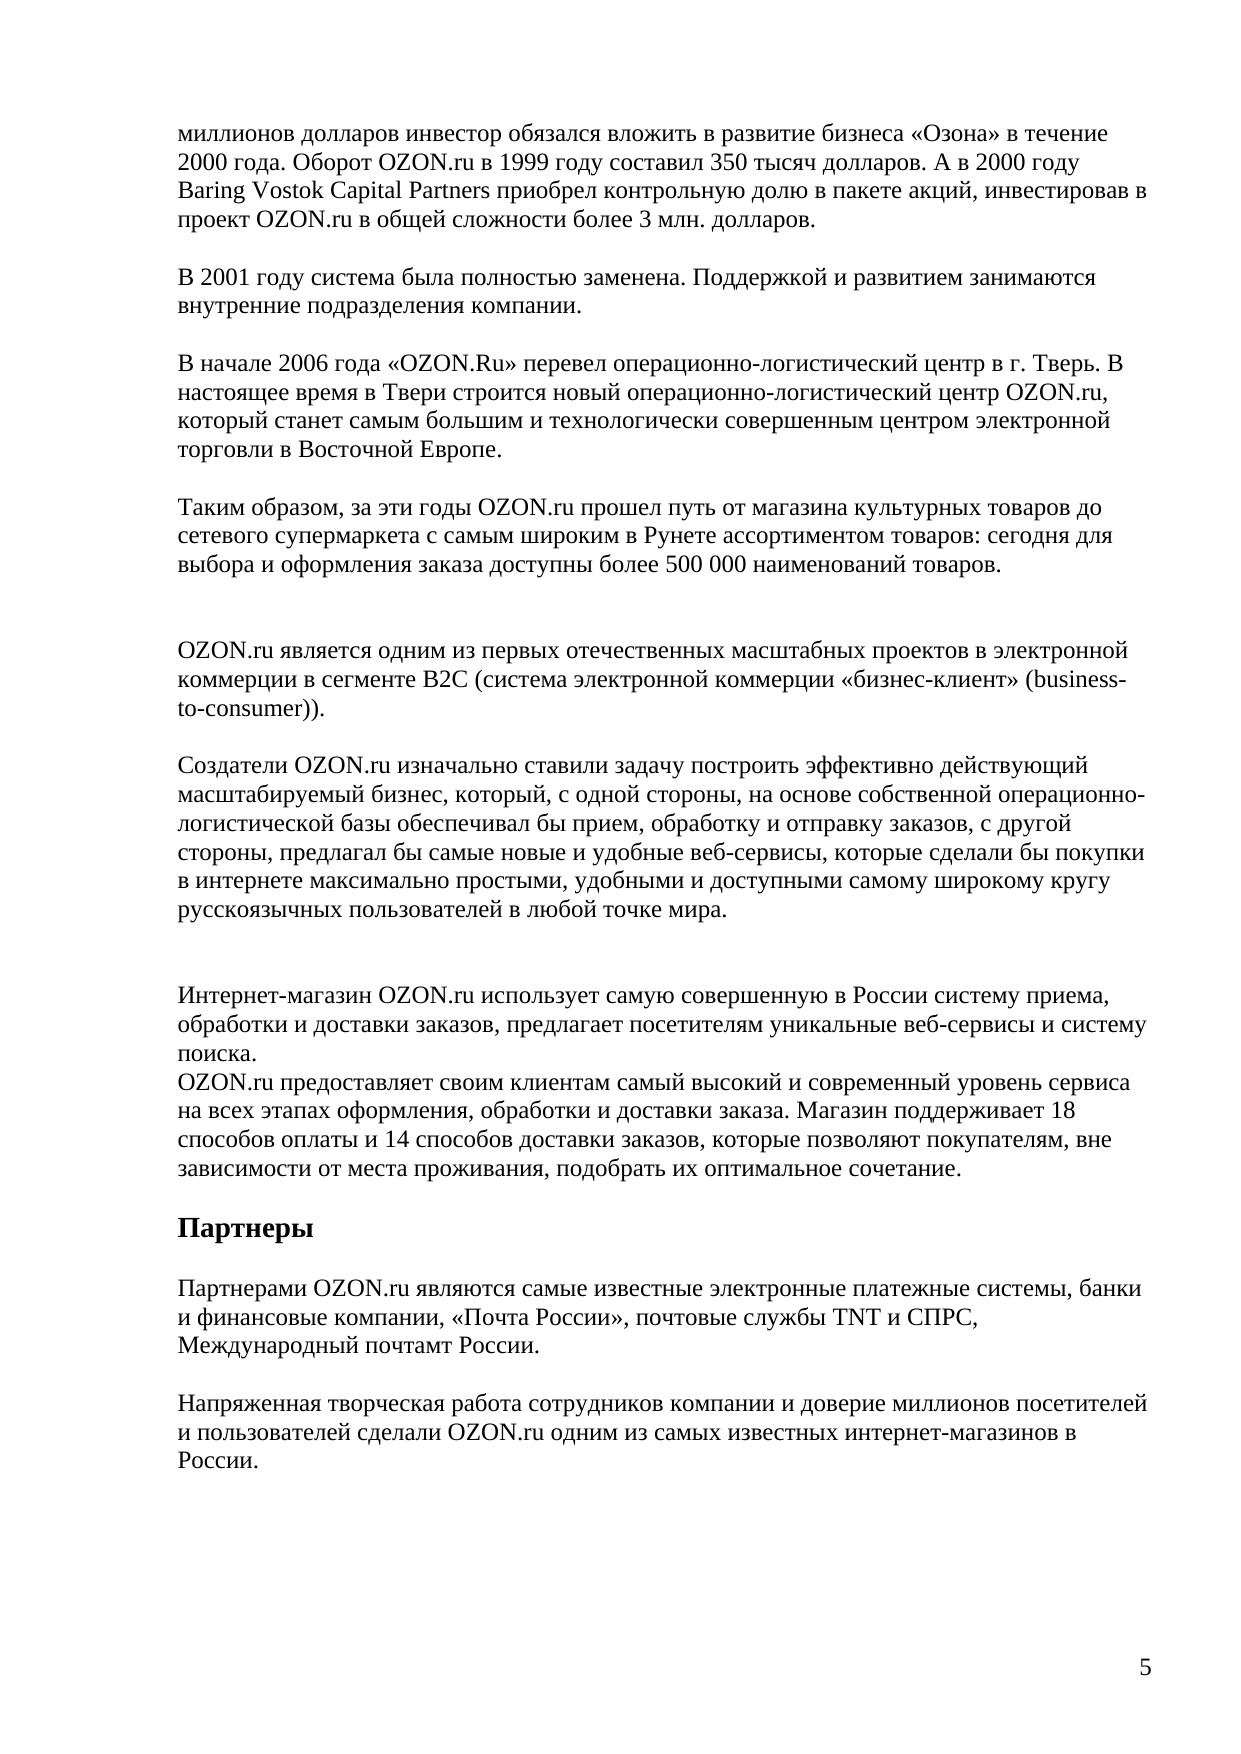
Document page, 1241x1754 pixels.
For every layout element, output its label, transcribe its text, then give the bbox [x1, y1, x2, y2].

text Таким образом, за эти годы OZON.ru прошел путь от магазина культурных товаров до сетевого супермаркета с самым широким в Рунете ассортиментом товаров: сегодня для выбора и оформления заказа доступны более 500 000 наименований товаров. [177, 492, 1152, 578]
subtitle Партнеры [177, 1211, 1152, 1244]
text В 2001 году система была полностью заменена. Поддержкой и развитием занимаются внутренние подразделения компании. [177, 262, 1152, 319]
text OZON.ru является одним из первых отечественных масштабных проектов в электронной коммерции в сегменте В2С (система электронной коммерции «бизнес-клиент» (business-to-consumer)). [177, 636, 1152, 722]
text Партнерами OZON.ru являются самые известные электронные платежные системы, банки и финансовые компании, «Почта России», почтовые службы TNT и СПРС, Международный почтамт России. [177, 1273, 1152, 1359]
text Интернет-магазин OZON.ru использует самую совершенную в России систему приема, обработки и доставки заказов, предлагает посетителям уникальные веб-сервисы и систему поиска. [177, 981, 1152, 1067]
text OZON.ru предоставляет своим клиентам самый высокий и современный уровень сервиса на всех этапах оформления, обработки и доставки заказа. Магазин поддерживает 18 способов оплаты и 14 способов доставки заказов, которые позволяют покупателям, вне зависимости от места проживания, подобрать их оптимальное сочетание. [177, 1067, 1152, 1182]
text Создатели OZON.ru изначально ставили задачу построить эффективно действующий масштабируемый бизнес, который, с одной стороны, на основе собственной операционно-логистической базы обеспечивал бы прием, обработку и отправку заказов, с другой стороны, предлагал бы самые новые и удобные веб-сервисы, которые сделали бы покупки в интернете максимально простыми, удобными и доступными самому широкому кругу русскоязычных пользователей в любой точке мира. [177, 751, 1152, 923]
text В начале 2006 года «OZON.Ru» перевел операционно-логистический центр в г. Тверь. В настоящее время в Твери строится новый операционно-логистический центр OZON.ru, который станет самым большим и технологически совершенным центром электронной торговли в Восточной Европе. [177, 348, 1152, 463]
text Напряженная творческая работа сотрудников компании и доверие миллионов посетителей и пользователей сделали OZON.ru одним из самых известных интернет-магазинов в России. [177, 1388, 1152, 1474]
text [177, 118, 1152, 233]
